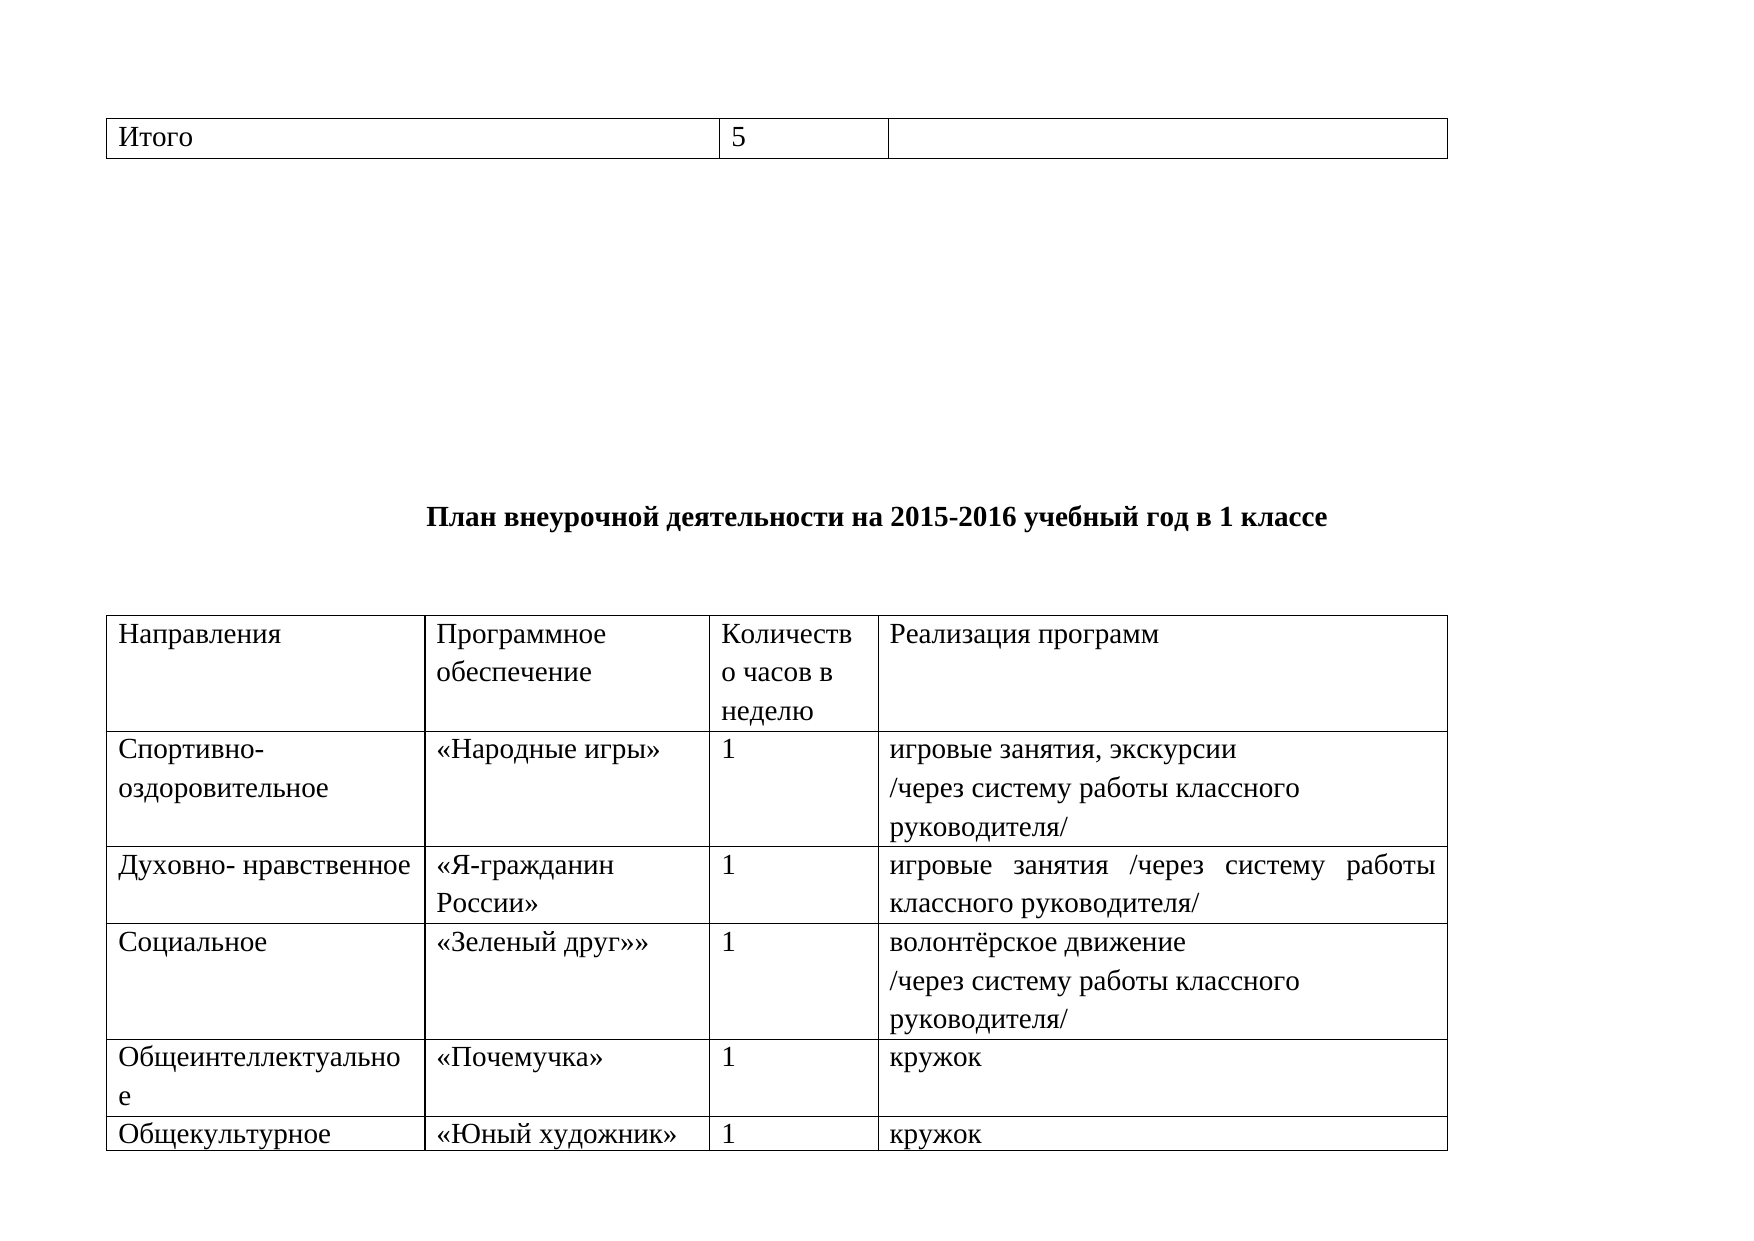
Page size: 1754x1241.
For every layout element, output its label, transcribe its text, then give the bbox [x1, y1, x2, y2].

table_cell «Зеленый друг»» [426, 924, 709, 1038]
table_cell Общекультурное [107, 1117, 424, 1150]
table_cell 1 [710, 924, 878, 1038]
table_cell «Почемучка» [426, 1040, 709, 1116]
text План внеурочной деятельности на 2015-2016 учебный год в 1 классе [118, 499, 1636, 533]
table_cell кружок [879, 1040, 1447, 1116]
table_header Программное обеспечение [426, 616, 709, 731]
table_cell «Я-гражданин России» [426, 847, 709, 923]
table_cell игровые занятия /через систему работы классного руководителя/ [879, 847, 1447, 923]
table_cell Общеинтеллектуальное [107, 1040, 424, 1116]
table_cell 1 [710, 732, 878, 846]
table_cell [889, 119, 1447, 158]
table_cell Итого [107, 119, 719, 158]
table_cell кружок [879, 1117, 1447, 1150]
table_cell «Юный художник» [426, 1117, 709, 1150]
table_cell 1 [710, 1117, 878, 1150]
table_cell Социальное [107, 924, 424, 1038]
table_cell волонтёрское движение /через систему работы классного руководителя/ [879, 924, 1447, 1038]
table_cell Духовно- нравственное [107, 847, 424, 923]
table_cell 1 [710, 847, 878, 923]
table_cell игровые занятия, экскурсии /через систему работы классного руководителя/ [879, 732, 1447, 846]
table_cell Спортивно-оздоровительное [107, 732, 424, 846]
table_header Количество часов в неделю [710, 616, 878, 731]
table_header Реализация программ [879, 616, 1447, 731]
table_cell «Народные игры» [426, 732, 709, 846]
table_cell 5 [720, 119, 888, 158]
table_cell 1 [710, 1040, 878, 1116]
table_header Направления [107, 616, 424, 731]
